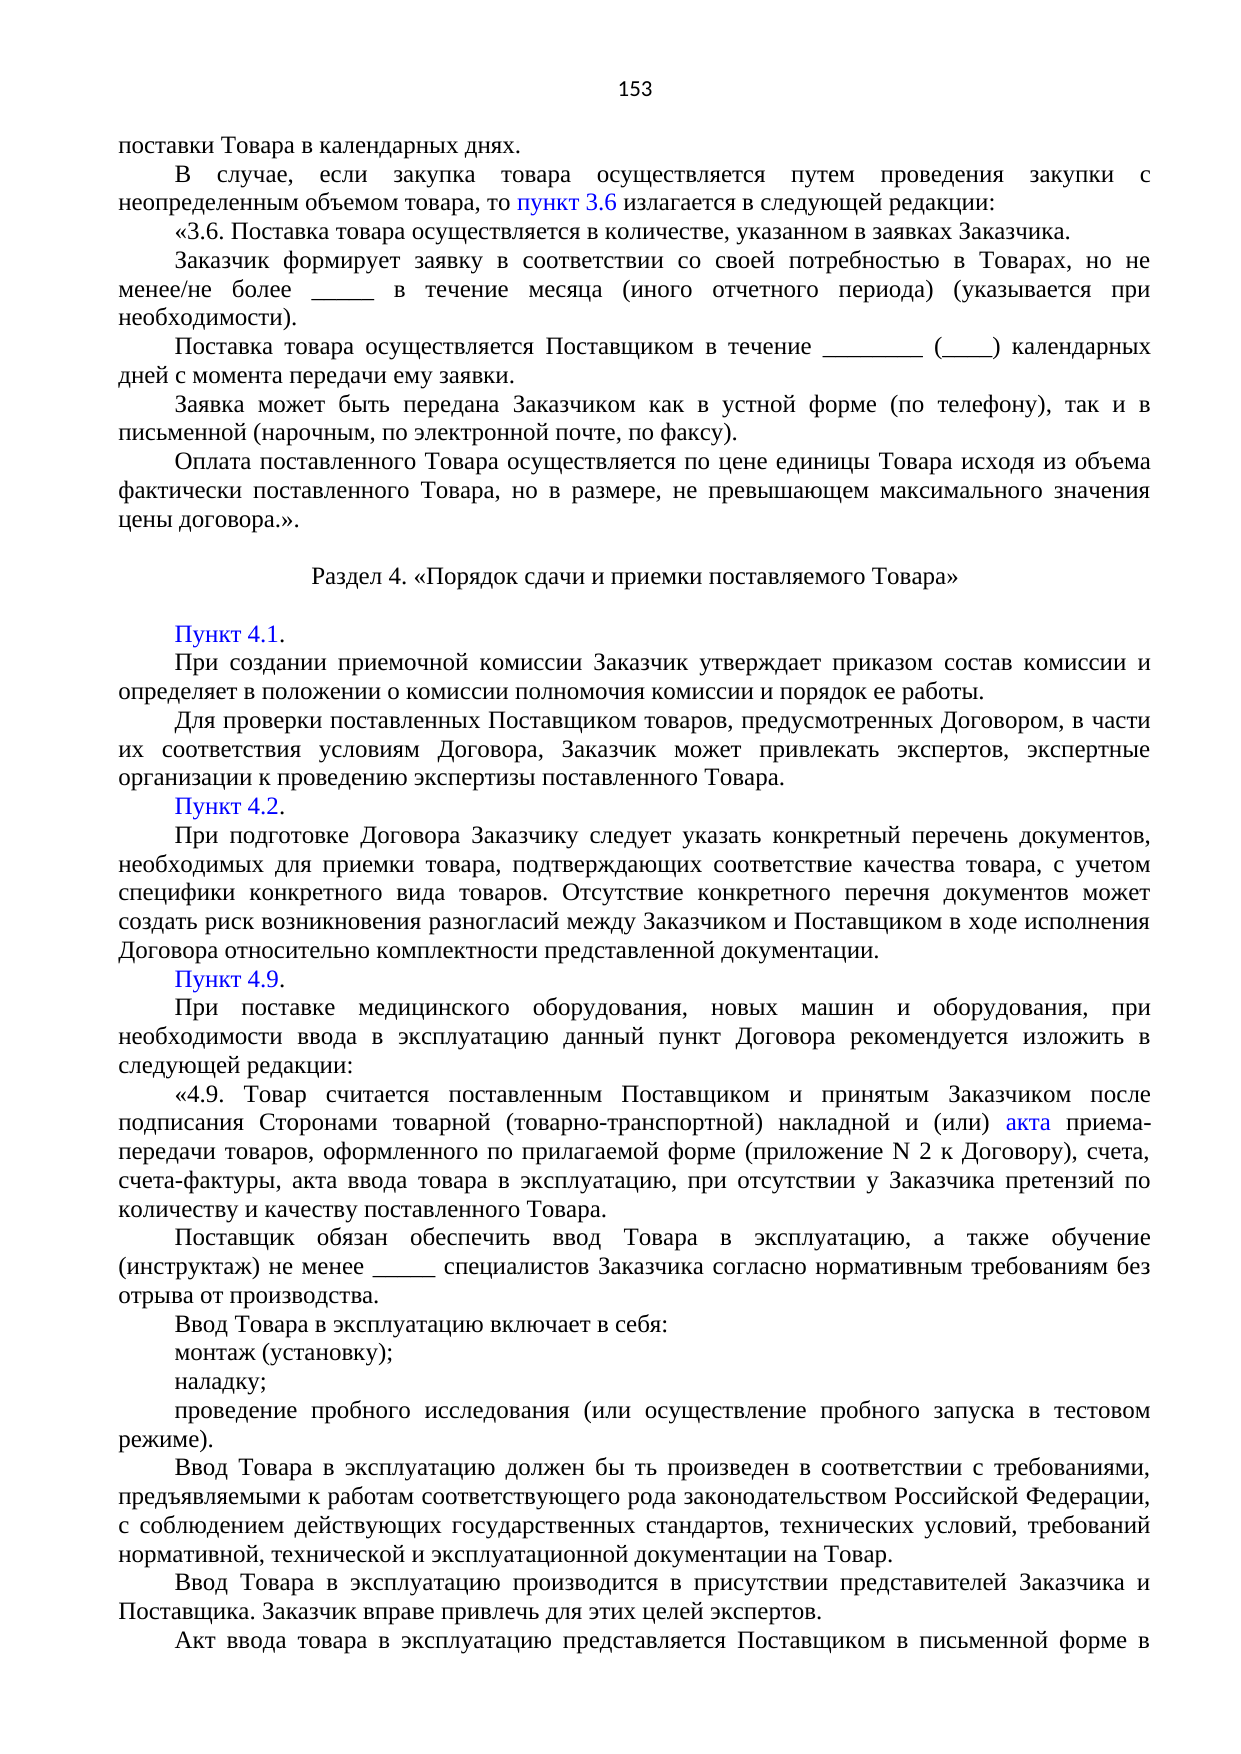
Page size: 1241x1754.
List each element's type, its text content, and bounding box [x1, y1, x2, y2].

text При подготовке Договора Заказчику следует указать конкретный перечень документов, необходимых для приемки товара, подтверждающих соответствие качества товара, с учетом специфики конкретного вида товаров. Отсутствие конкретного перечня документов может создать риск возникновения разногласий между Заказчиком и Поставщиком в ходе исполнения Договора относительно комплектности представленной документации. [118, 820, 1152, 964]
text Ввод Товара в эксплуатацию производится в присутствии представителей Заказчика и Поставщика. Заказчик вправе привлечь для этих целей экспертов. [118, 1567, 1152, 1625]
text наладку; [118, 1366, 1152, 1395]
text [118, 1625, 1152, 1654]
text Ввод Товара в эксплуатацию включает в себя: [118, 1309, 1152, 1337]
title Раздел 4. «Порядок сдачи и приемки поставляемого Товара» [118, 561, 1152, 590]
text Пункт 4.1. [118, 619, 1152, 647]
text В случае, если закупка товара осуществляется путем проведения закупки с неопределенным объемом товара, то пункт 3.6 излагается в следующей редакции: [118, 159, 1152, 216]
text Ввод Товара в эксплуатацию должен бы ть произведен в соответствии с требованиями, предъявляемыми к работам соответствующего рода законодательством Российской Федерации, с соблюдением действующих государственных стандартов, технических условий, требований нормативной, технической и эксплуатационной документации на Товар. [118, 1452, 1152, 1567]
text Заявка может быть передана Заказчиком как в устной форме (по телефону), так и в письменной (нарочным, по электронной почте, по факсу). [118, 389, 1152, 446]
text проведение пробного исследования (или осуществление пробного запуска в тестовом режиме). [118, 1395, 1152, 1452]
text Пункт 4.2. [118, 791, 1152, 820]
text Поставка товара осуществляется Поставщиком в течение ________ (____) календарных дней с момента передачи ему заявки. [118, 331, 1152, 389]
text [118, 130, 1152, 159]
text Для проверки поставленных Поставщиком товаров, предусмотренных Договором, в части их соответствия условиям Договора, Заказчик может привлекать экспертов, экспертные организации к проведению экспертизы поставленного Товара. [118, 705, 1152, 791]
text Заказчик формирует заявку в соответствии со своей потребностью в Товарах, но не менее/не более _____ в течение месяца (иного отчетного периода) (указывается при необходимости). [118, 245, 1152, 331]
text Оплата поставленного Товара осуществляется по цене единицы Товара исходя из объема фактически поставленного Товара, но в размере, не превышающем максимального значения цены договора.». [118, 446, 1152, 532]
text При поставке медицинского оборудования, новых машин и оборудования, при необходимости ввода в эксплуатацию данный пункт Договора рекомендуется изложить в следующей редакции: [118, 992, 1152, 1079]
text При создании приемочной комиссии Заказчик утверждает приказом состав комиссии и определяет в положении о комиссии полномочия комиссии и порядок ее работы. [118, 647, 1152, 705]
text «4.9. Товар считается поставленным Поставщиком и принятым Заказчиком после подписания Сторонами товарной (товарно-транспортной) накладной и (или) акта приема-передачи товаров, оформленного по прилагаемой форме (приложение N 2 к Договору), счета, счета-фактуры, акта ввода товара в эксплуатацию, при отсутствии у Заказчика претензий по количеству и качеству поставленного Товара. [118, 1079, 1152, 1222]
text «3.6. Поставка товара осуществляется в количестве, указанном в заявках Заказчика. [118, 216, 1152, 245]
text Поставщик обязан обеспечить ввод Товара в эксплуатацию, а также обучение (инструктаж) не менее _____ специалистов Заказчика согласно нормативным требованиям без отрыва от производства. [118, 1222, 1152, 1309]
text Пункт 4.9. [118, 964, 1152, 992]
text монтаж (установку); [118, 1337, 1152, 1366]
